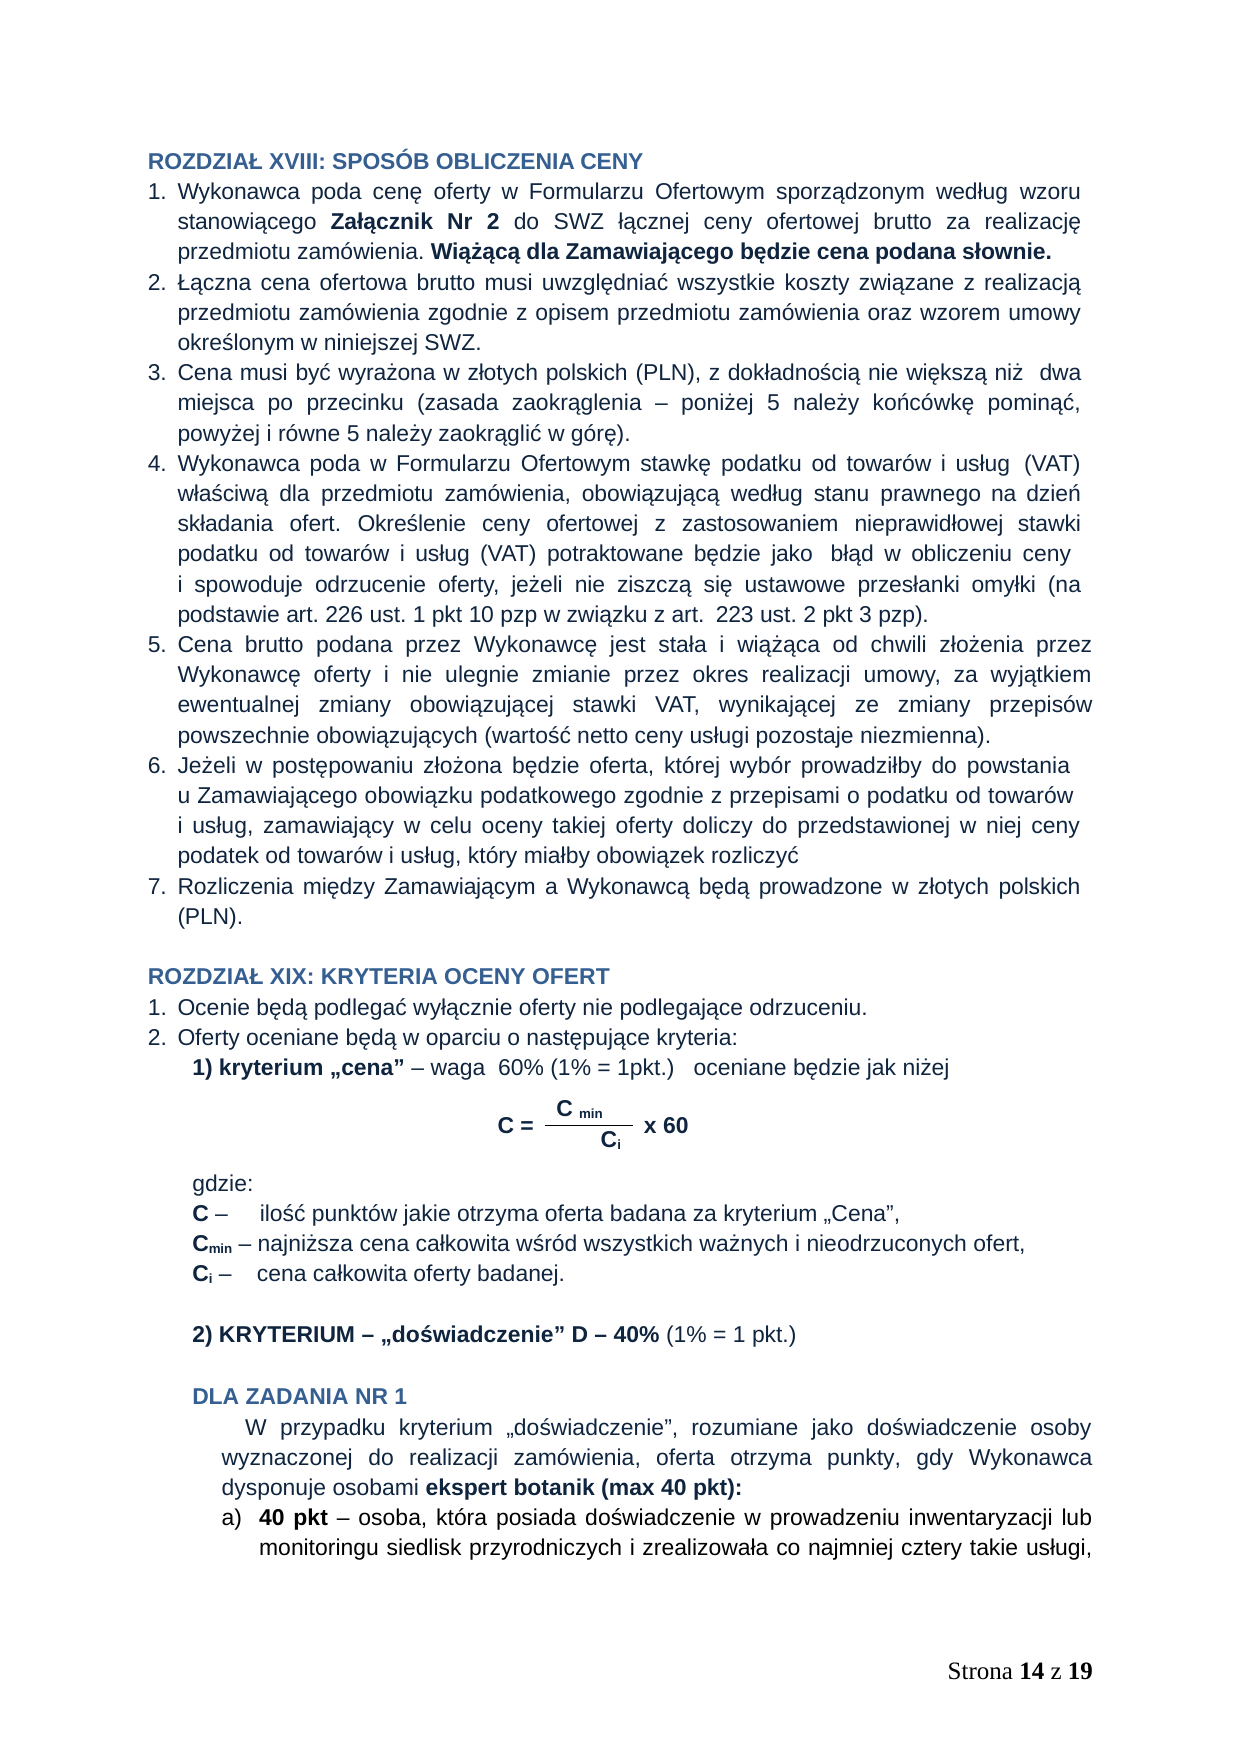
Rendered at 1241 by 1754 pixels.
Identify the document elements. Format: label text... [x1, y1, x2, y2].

list Rozliczenia między Zamawiającym a Wykonawcą będą prowadzone w złotych polskich (PLN). [148, 873, 1081, 929]
list Ocenie będą podlegać wyłącznie oferty nie podlegające odrzuceniu. [148, 993, 1093, 1020]
list Jeżeli w postępowaniu złożona będzie oferta, której wybór prowadziłby do powstania u Zamawiającego obowiązku podatkowego zgodnie z przepisami o podatku od towarów i usług, zamawiający w celu oceny takiej oferty doliczy do przedstawionej w niej ceny podatek od towarów i usług, który miałby obowiązek rozliczyć [148, 752, 1081, 869]
text ROZDZIAŁ XVIII: SPOSÓB OBLICZENIA CENY [148, 148, 1076, 174]
text C – ilość punktów jakie otrzyma oferta badana za kryterium „Cena”, [192, 1200, 1093, 1226]
list Cena brutto podana przez Wykonawcę jest stała i wiążąca od chwili złożenia przez Wykonawcę oferty i nie ulegnie zmianie przez okres realizacji umowy, za wyjątkiem ewentualnej zmiany obowiązującej stawki VAT, wynikającej ze zmiany przepisów powszechnie obowiązujących (wartość netto ceny usługi pozostaje niezmienna). [148, 631, 1093, 748]
text ROZDZIAŁ XIX: KRYTERIA OCENY OFERT [148, 963, 1093, 989]
text W przypadku kryterium „doświadczenie”, rozumiane jako doświadczenie osoby wyznaczonej do realizacji zamówienia, oferta otrzyma punkty, gdy Wykonawca dysponuje osobami ekspert botanik (max 40 pkt): [192, 1413, 1093, 1500]
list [221, 1504, 1093, 1561]
table_header C = [435, 1084, 545, 1170]
list Oferty oceniane będą w oparciu o następujące kryteria: [148, 1024, 1093, 1050]
text gdzie: [192, 1170, 1093, 1196]
list Wykonawca poda cenę oferty w Formularzu Ofertowym sporządzonym według wzoru stanowiącego Załącznik Nr 2 do SWZ łącznej ceny ofertowej brutto za realizację przedmiotu zamówienia. Wiążącą dla Zamawiającego będzie cena podana słownie. [148, 178, 1081, 264]
text Ci – cena całkowita oferty badanej. [192, 1260, 1093, 1287]
text 2) KRYTERIUM – „doświadczenie” D – 40% (1% = 1 pkt.) [192, 1321, 1093, 1347]
table_header C min [545, 1084, 632, 1125]
text Cmin – najniższa cena całkowita wśród wszystkich ważnych i nieodrzuconych ofert, [192, 1230, 1093, 1257]
text DLA ZADANIA NR 1 [192, 1383, 1093, 1409]
table_header x 60 [633, 1084, 805, 1170]
list Łączna cena ofertowa brutto musi uwzględniać wszystkie koszty związane z realizacją przedmiotu zamówienia zgodnie z opisem przedmiotu zamówienia oraz wzorem umowy określonym w niniejszej SWZ. [148, 268, 1081, 355]
list Wykonawca poda w Formularzu Ofertowym stawkę podatku od towarów i usług (VAT) właściwą dla przedmiotu zamówienia, obowiązującą według stanu prawnego na dzień składania ofert. Określenie ceny ofertowej z zastosowaniem nieprawidłowej stawki podatku od towarów i usług (VAT) potraktowane będzie jako błąd w obliczeniu ceny i spowoduje odrzucenie oferty, jeżeli nie ziszczą się ustawowe przesłanki omyłki (na podstawie art. 226 ust. 1 pkt 10 pzp w związku z art. 223 ust. 2 pkt 3 pzp). [148, 450, 1081, 627]
text 1) kryterium „cena” – waga 60% (1% = 1pkt.) oceniane będzie jak niżej [192, 1054, 1093, 1080]
table_cell Ci [545, 1126, 632, 1170]
list Cena musi być wyrażona w złotych polskich (PLN), z dokładnością nie większą niż dwa miejsca po przecinku (zasada zaokrąglenia – poniżej 5 należy końcówkę pominąć, powyżej i równe 5 należy zaokrąglić w górę). [148, 359, 1081, 446]
